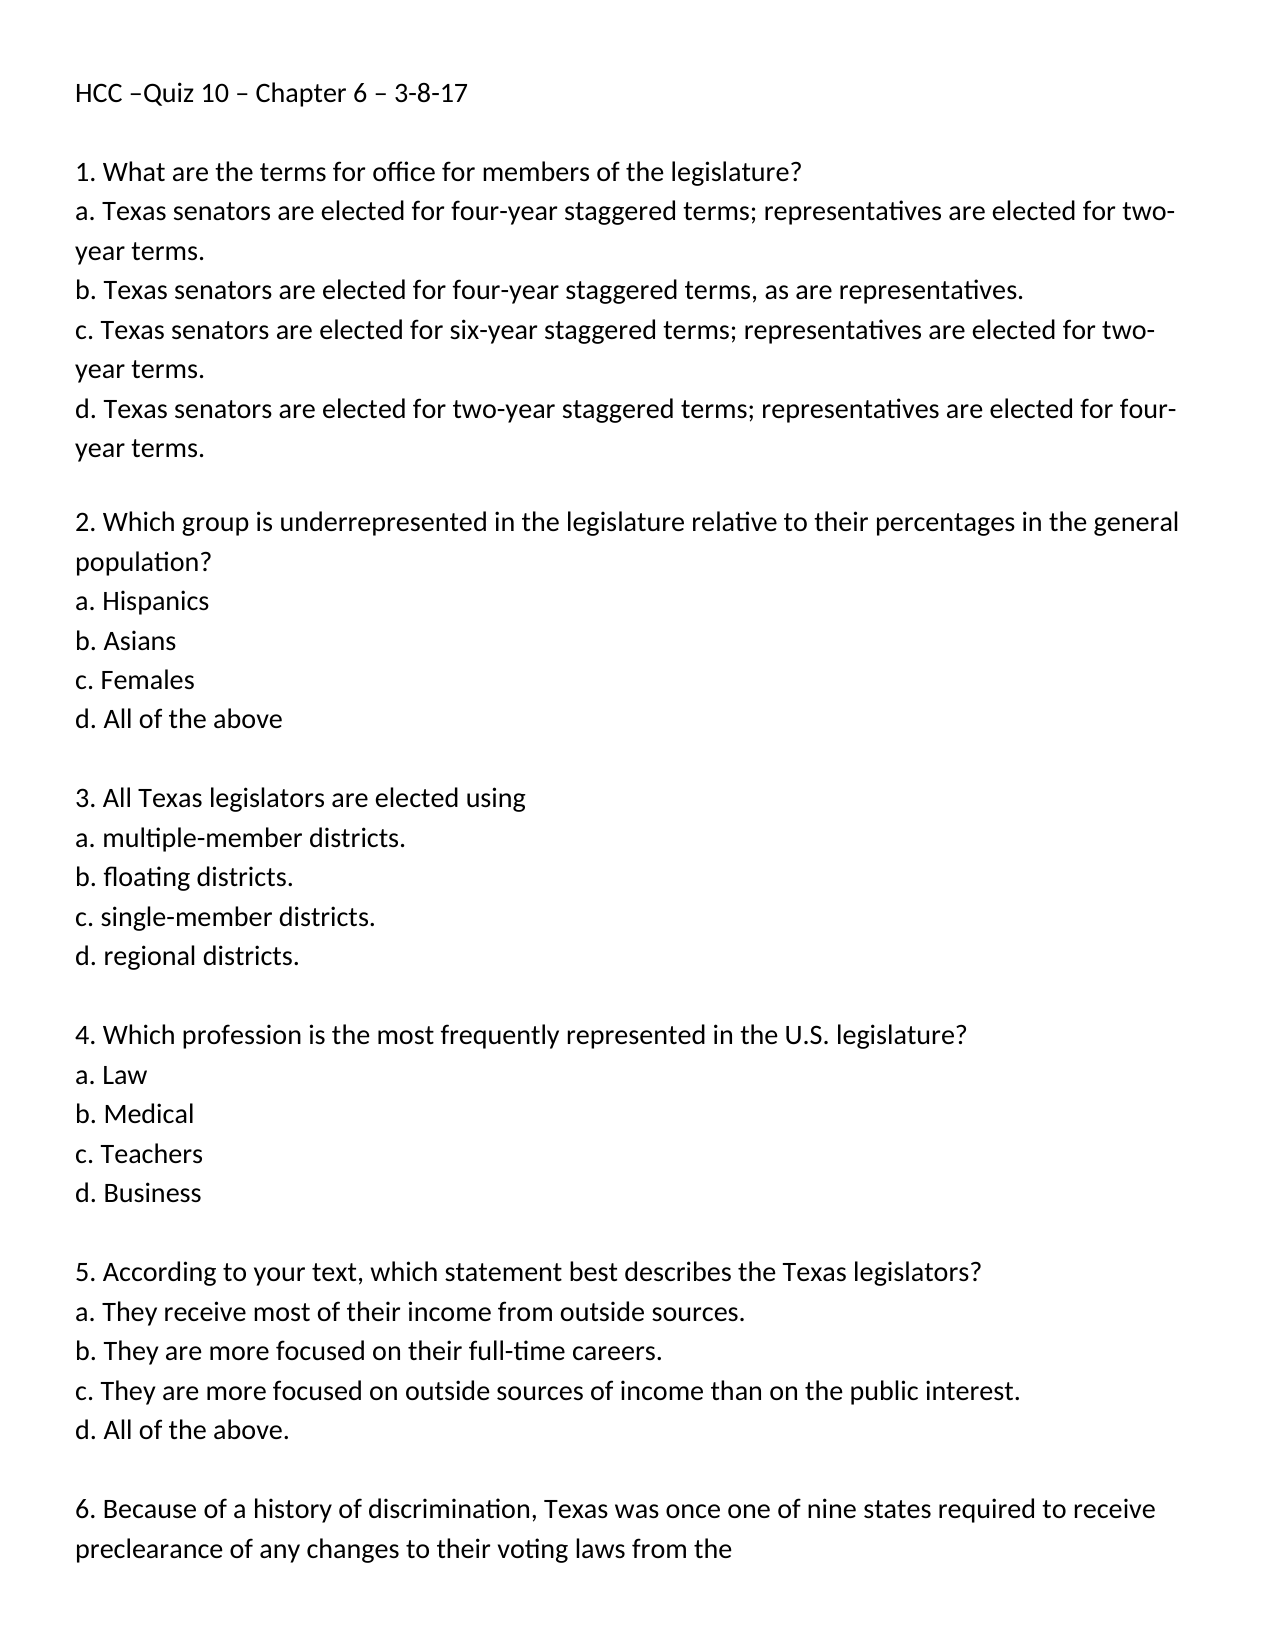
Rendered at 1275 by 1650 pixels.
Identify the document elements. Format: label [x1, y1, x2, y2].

text [75, 75, 1200, 1565]
